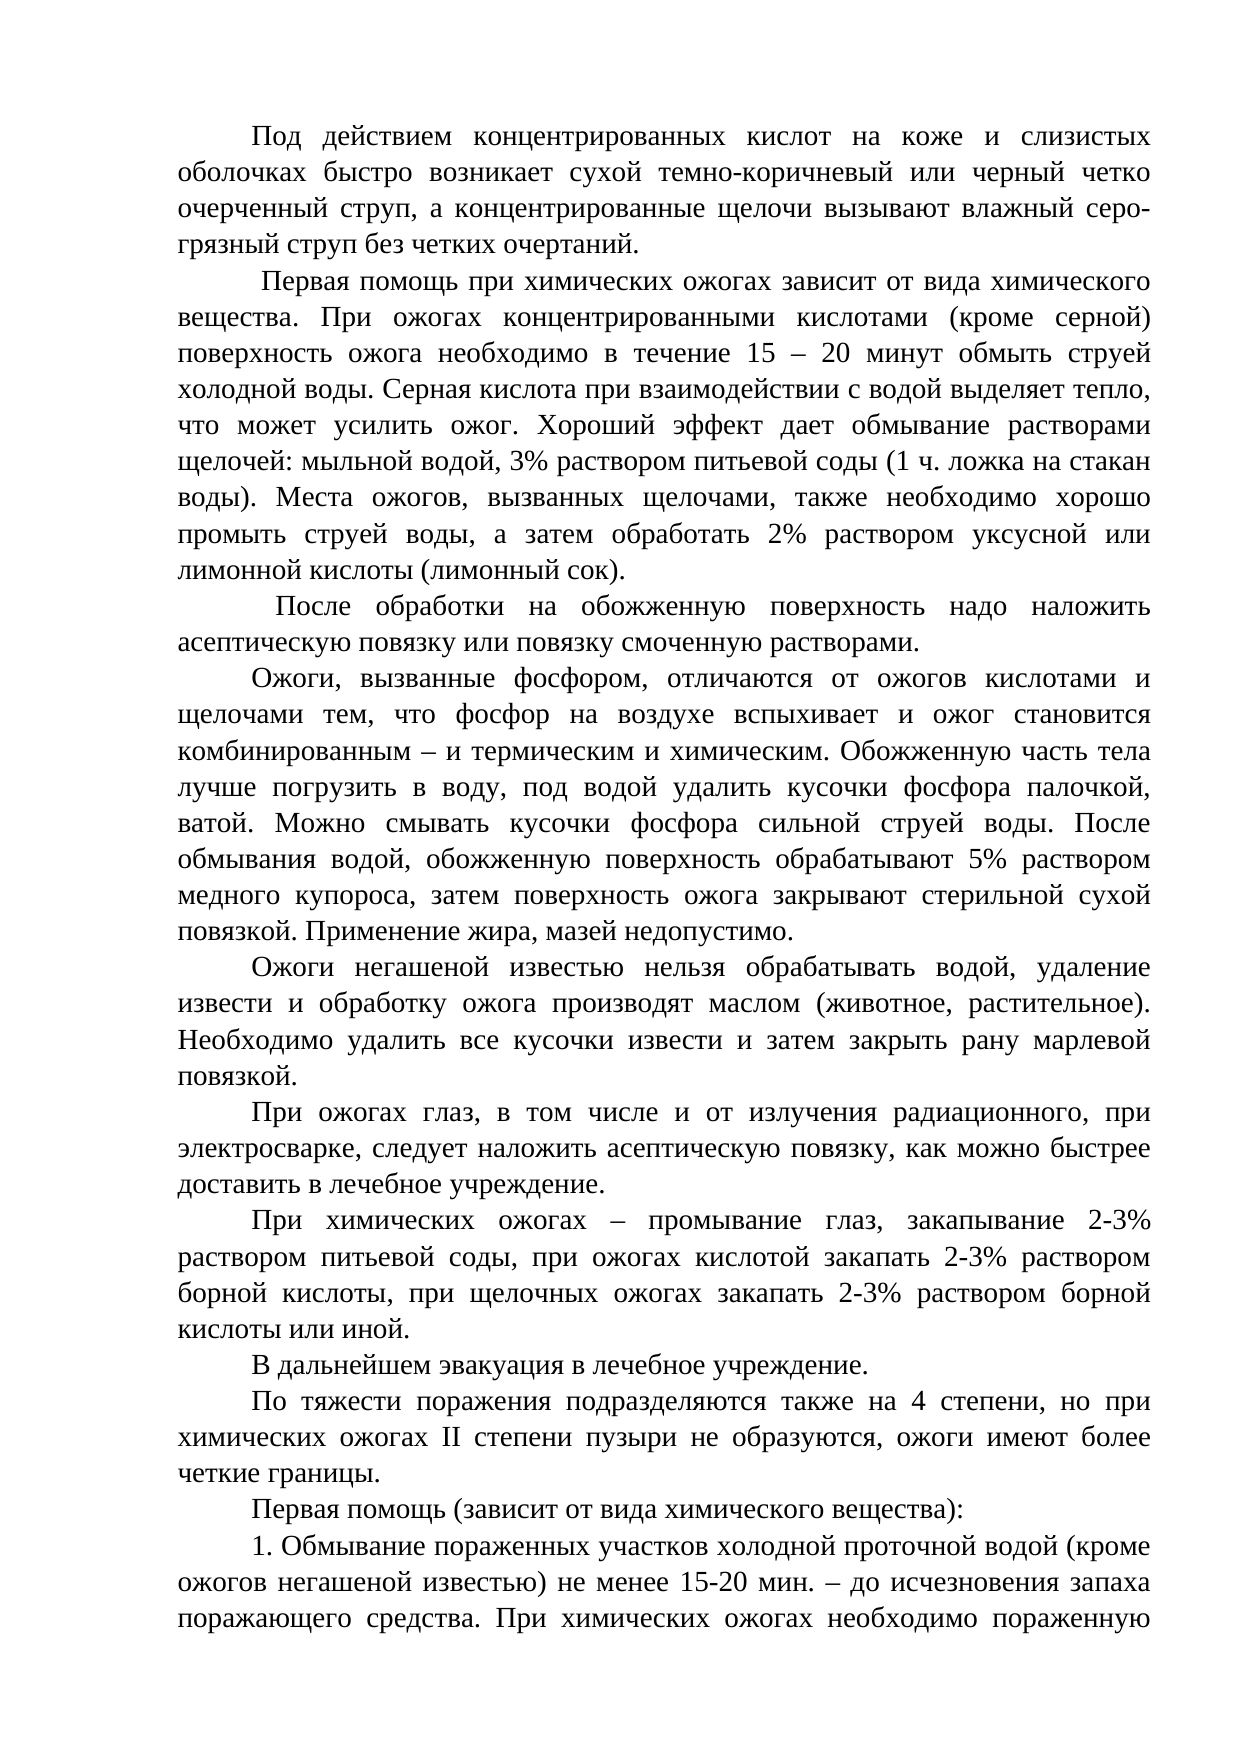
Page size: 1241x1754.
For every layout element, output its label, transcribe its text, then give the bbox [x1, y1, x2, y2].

text После обработки на обожженную поверхность надо наложить асептическую повязку или повязку смоченную растворами. [177, 588, 1152, 658]
text В дальнейшем эвакуация в лечебное учреждение. [177, 1347, 1152, 1381]
text Ожоги, вызванные фосфором, отличаются от ожогов кислотами и щелочами тем, что фосфор на воздухе вспыхивает и ожог становится комбинированным – и термическим и химическим. Обожженную часть тела лучше погрузить в воду, под водой удалить кусочки фосфора палочкой, ватой. Можно смывать кусочки фосфора сильной струей воды. После обмывания водой, обожженную поверхность обрабатывают 5% раствором медного купороса, затем поверхность ожога закрывают стерильной сухой повязкой. Применение жира, мазей недопустимо. [177, 660, 1152, 947]
text При химических ожогах – промывание глаз, закапывание 2-3% раствором питьевой соды, при ожогах кислотой закапать 2-3% раствором борной кислоты, при щелочных ожогах закапать 2-3% раствором борной кислоты или иной. [177, 1202, 1152, 1344]
text По тяжести поражения подразделяются также на 4 степени, но при химических ожогах II степени пузыри не образуются, ожоги имеют более четкие границы. [177, 1383, 1152, 1489]
text Первая помощь (зависит от вида химического вещества): [177, 1492, 1152, 1525]
text При ожогах глаз, в том числе и от излучения радиационного, при электросварке, следует наложить асептическую повязку, как можно быстрее доставить в лечебное учреждение. [177, 1094, 1152, 1200]
text Под действием концентрированных кислот на коже и слизистых оболочках быстро возникает сухой темно-коричневый или черный четко очерченный струп, а концентрированные щелочи вызывают влажный серо- грязный струп без четких очертаний. [177, 118, 1152, 260]
text Ожоги негашеной известью нельзя обрабатывать водой, удаление извести и обработку ожога производят маслом (животное, растительное). Необходимо удалить все кусочки извести и затем закрыть рану марлевой повязкой. [177, 949, 1152, 1091]
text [177, 1528, 1152, 1634]
text Первая помощь при химических ожогах зависит от вида химического вещества. При ожогах концентрированными кислотами (кроме серной) поверхность ожога необходимо в течение 15 – 20 минут обмыть струей холодной воды. Серная кислота при взаимодействии с водой выделяет тепло, что может усилить ожог. Хороший эффект дает обмывание растворами щелочей: мыльной водой, 3% раствором питьевой соды (1 ч. ложка на стакан воды). Места ожогов, вызванных щелочами, также необходимо хорошо промыть струей воды, а затем обработать 2% раствором уксусной или лимонной кислоты (лимонный сок). [177, 263, 1152, 585]
